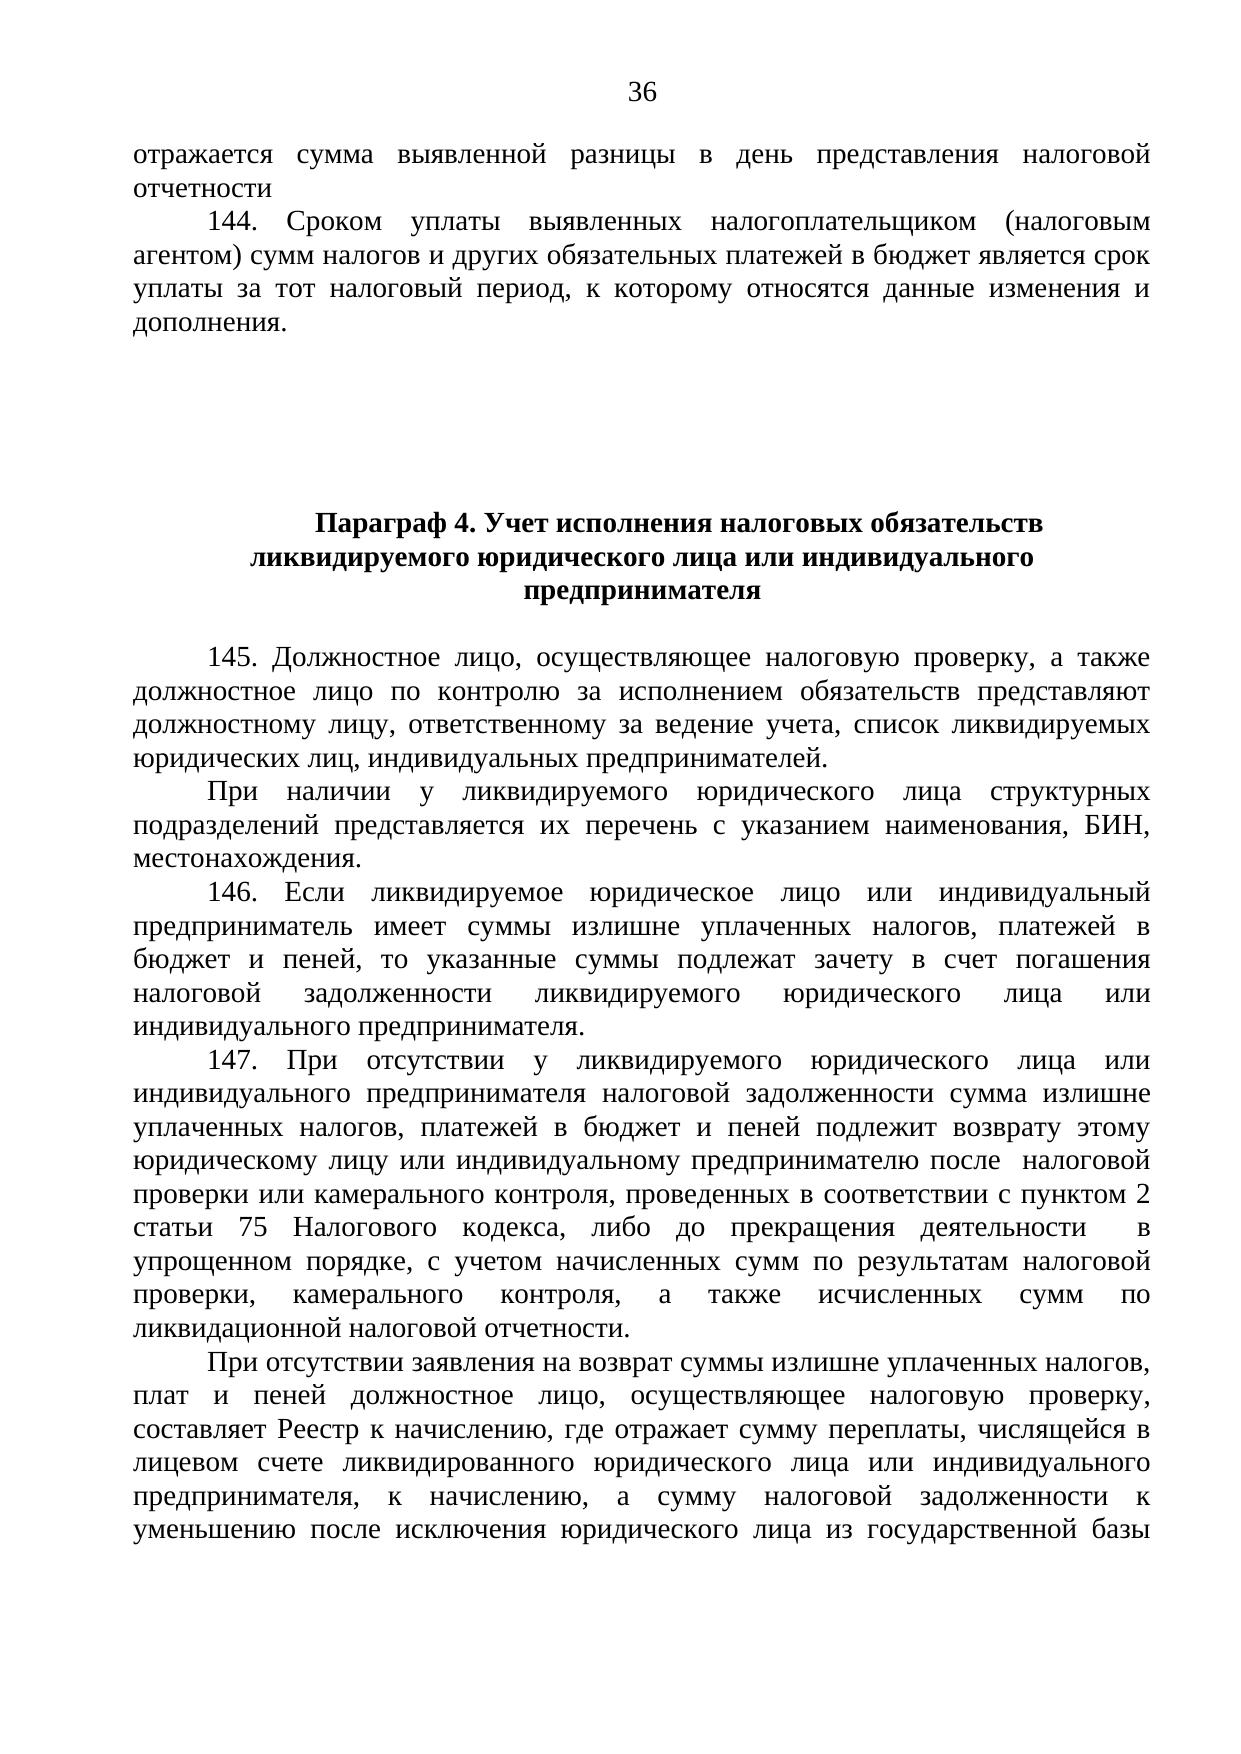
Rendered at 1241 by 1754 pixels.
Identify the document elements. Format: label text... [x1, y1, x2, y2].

text 147. При отсутствии у ликвидируемого юридического лица или индивидуального предпринимателя налоговой задолженности сумма излишне уплаченных налогов, платежей в бюджет и пеней подлежит возврату этому юридическому лицу или индивидуальному предпринимателю после налоговой проверки или камерального контроля, проведенных в соответствии с пунктом 2 статьи 75 Налогового кодекса, либо до прекращения деятельности в упрощенном порядке, с учетом начисленных сумм по результатам налоговой проверки, камерального контроля, а также исчисленных сумм по ликвидационной налоговой отчетности. [133, 1042, 1152, 1344]
text Параграф 4. Учет исполнения налоговых обязательств ликвидируемого юридического лица или индивидуального предпринимателя [133, 505, 1152, 606]
text 145. Должностное лицо, осуществляющее налоговую проверку, а также должностное лицо по контролю за исполнением обязательств представляют должностному лицу, ответственному за ведение учета, список ликвидируемых юридических лиц, индивидуальных предпринимателей. [133, 639, 1152, 773]
text При наличии у ликвидируемого юридического лица структурных подразделений представляется их перечень с указанием наименования, БИН, местонахождения. [133, 773, 1152, 874]
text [133, 136, 1152, 203]
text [133, 1344, 1152, 1545]
text 144. Сроком уплаты выявленных налогоплательщиком (налоговым агентом) сумм налогов и других обязательных платежей в бюджет является срок уплаты за тот налоговый период, к которому относятся данные изменения и дополнения. [133, 203, 1152, 337]
text 146. Если ликвидируемое юридическое лицо или индивидуальный предприниматель имеет суммы излишне уплаченных налогов, платежей в бюджет и пеней, то указанные суммы подлежат зачету в счет погашения налоговой задолженности ликвидируемого юридического лица или индивидуального предпринимателя. [133, 874, 1152, 1042]
